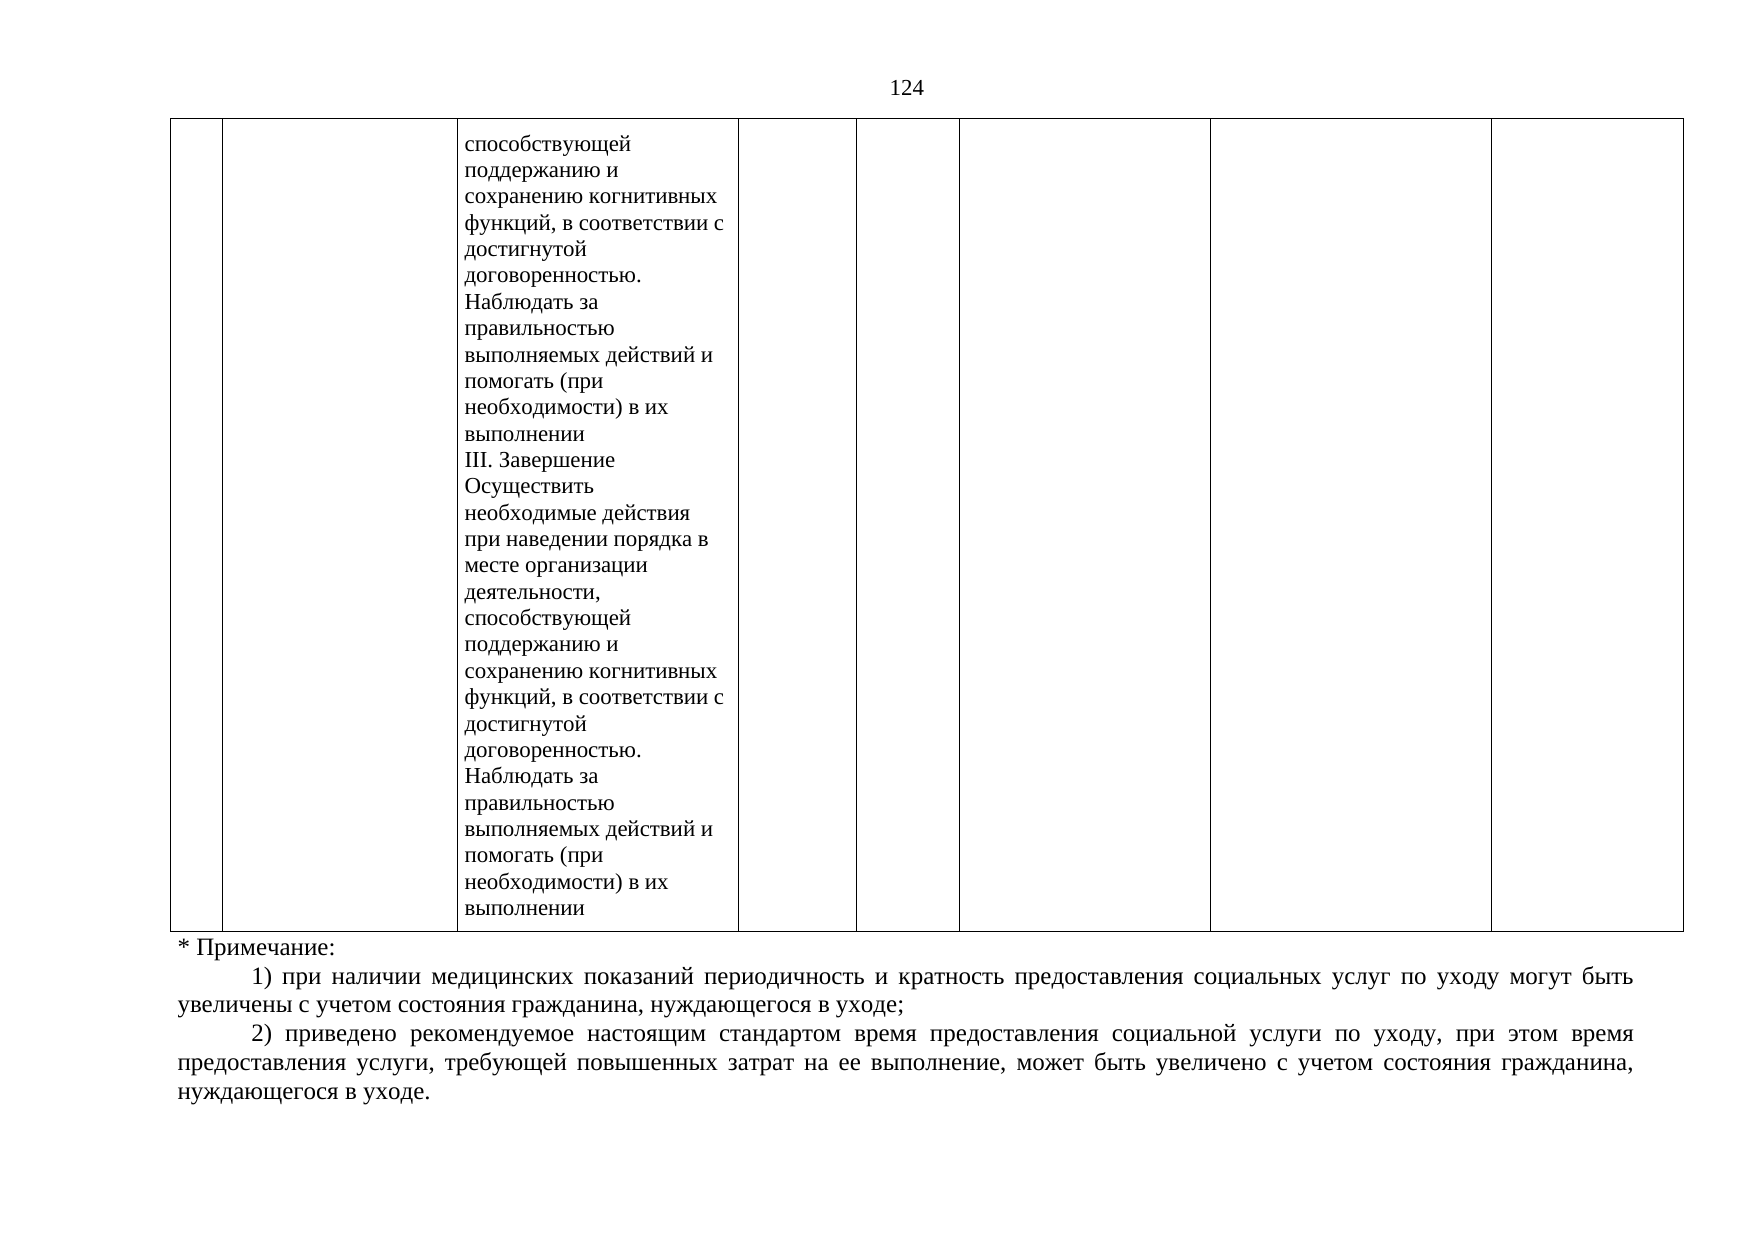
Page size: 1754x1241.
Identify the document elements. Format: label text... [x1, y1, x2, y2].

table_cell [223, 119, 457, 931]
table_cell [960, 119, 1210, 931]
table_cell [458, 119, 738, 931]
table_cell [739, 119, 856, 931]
text 1) при наличии медицинских показаний периодичность и кратность предоставления социальных услуг по уходу могут быть увеличены с учетом состояния гражданина, нуждающегося в уходе; [177, 961, 1636, 1018]
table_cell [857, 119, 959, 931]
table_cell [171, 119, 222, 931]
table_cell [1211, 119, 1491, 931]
text 2) приведено рекомендуемое настоящим стандартом время предоставления социальной услуги по уходу, при этом время предоставления услуги, требующей повышенных затрат на ее выполнение, может быть увеличено с учетом состояния гражданина, нуждающегося в уходе. [177, 1018, 1636, 1104]
text * Примечание: [177, 932, 1636, 961]
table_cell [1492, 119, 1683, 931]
